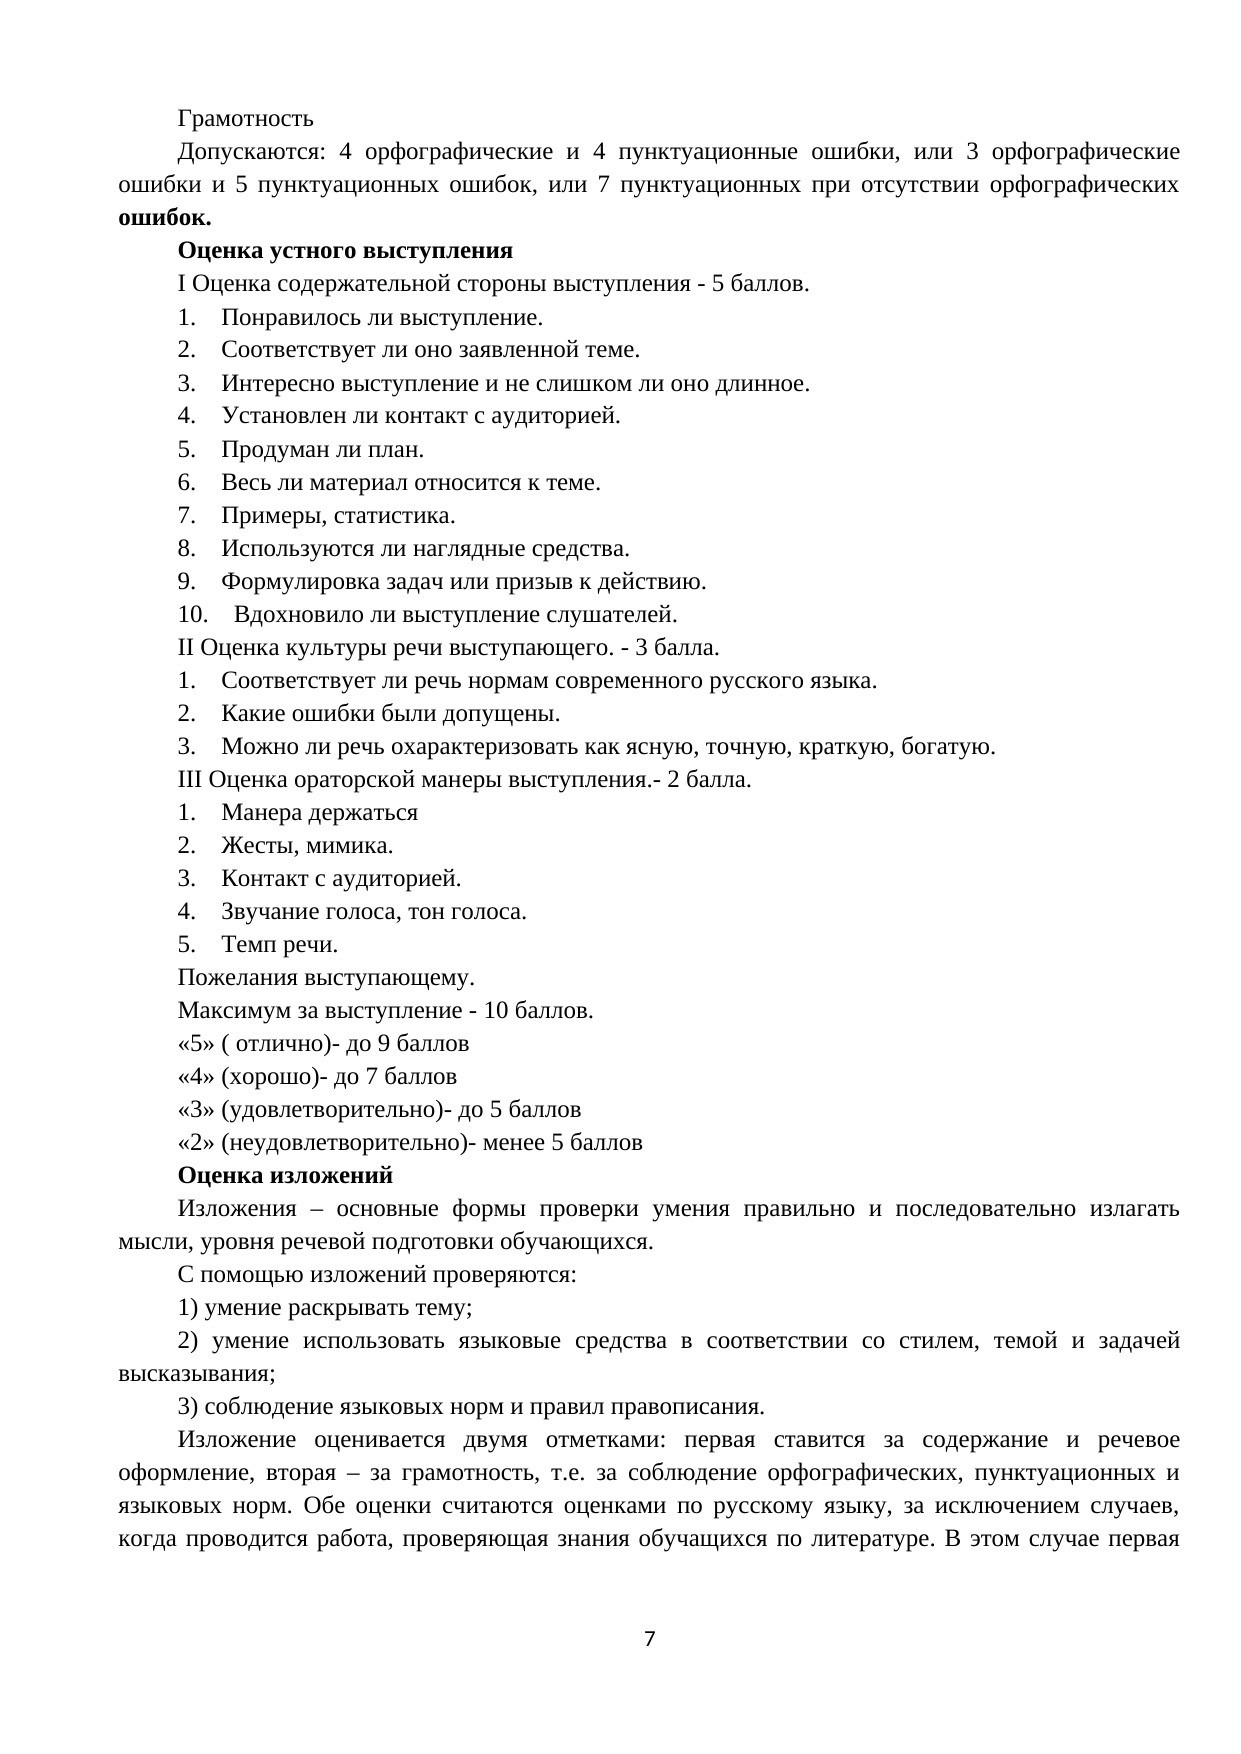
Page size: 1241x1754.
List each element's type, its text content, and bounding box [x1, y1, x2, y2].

text III Оценка ораторской манеры выступления.- 2 балла. [118, 764, 1181, 793]
text Максимум за выступление - 10 баллов. [118, 995, 1181, 1024]
text 1. Соответствует ли речь нормам современного русского языка. [118, 665, 1181, 693]
text 4. Звучание голоса, тон голоса. [118, 896, 1181, 925]
text Оценка устного выступления [118, 236, 1181, 264]
text Допускаются: 4 орфографические и 4 пунктуационные ошибки, или 3 орфографические ошибки и 5 пунктуационных ошибок, или 7 пунктуационных при отсутствии орфографических ошибок. [118, 136, 1181, 231]
text 4. Установлен ли контакт с аудиторией. [118, 401, 1181, 429]
text 5. Темп речи. [118, 929, 1181, 958]
text «3» (удовлетворительно)- до 5 баллов [118, 1094, 1181, 1123]
text 1. Манера держаться [118, 797, 1181, 826]
text 2. Соответствует ли оно заявленной теме. [118, 334, 1181, 363]
text 5. Продуман ли план. [118, 434, 1181, 462]
text 10. Вдохновило ли выступление слушателей. [118, 599, 1181, 627]
text 3. Интересно выступление и не слишком ли оно длинное. [118, 368, 1181, 396]
text 3. Контакт с аудиторией. [118, 863, 1181, 892]
text 2. Какие ошибки были допущены. [118, 698, 1181, 727]
text 2. Жесты, мимика. [118, 830, 1181, 859]
text 1) умение раскрывать тему; [118, 1292, 1181, 1321]
text 2) умение использовать языковые средства в соответствии со стилем, темой и задачей высказывания; [118, 1325, 1181, 1387]
text Грамотность [118, 103, 1181, 132]
text 8. Используются ли наглядные средства. [118, 533, 1181, 561]
text Оценка изложений [118, 1160, 1181, 1189]
text 3. Можно ли речь охарактеризовать как ясную, точную, краткую, богатую. [118, 731, 1181, 759]
text Пожелания выступающему. [118, 962, 1181, 991]
text 7. Примеры, статистика. [118, 500, 1181, 528]
text «5» ( отлично)- до 9 баллов [118, 1028, 1181, 1057]
text «2» (неудовлетворительно)- менее 5 баллов [118, 1127, 1181, 1156]
text 1. Понравилось ли выступление. [118, 302, 1181, 330]
text II Оценка культуры речи выступающего. - 3 балла. [118, 632, 1181, 661]
text С помощью изложений проверяются: [118, 1259, 1181, 1288]
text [118, 1424, 1181, 1552]
text Изложения – основные формы проверки умения правильно и последовательно излагать мысли, уровня речевой подготовки обучающихся. [118, 1193, 1181, 1255]
text 9. Формулировка задач или призыв к действию. [118, 566, 1181, 594]
text 6. Весь ли материал относится к теме. [118, 467, 1181, 495]
text 3) соблюдение языковых норм и правил правописания. [118, 1391, 1181, 1420]
text «4» (хорошо)- до 7 баллов [118, 1061, 1181, 1090]
text I Оценка содержательной стороны выступления - 5 баллов. [118, 268, 1181, 297]
